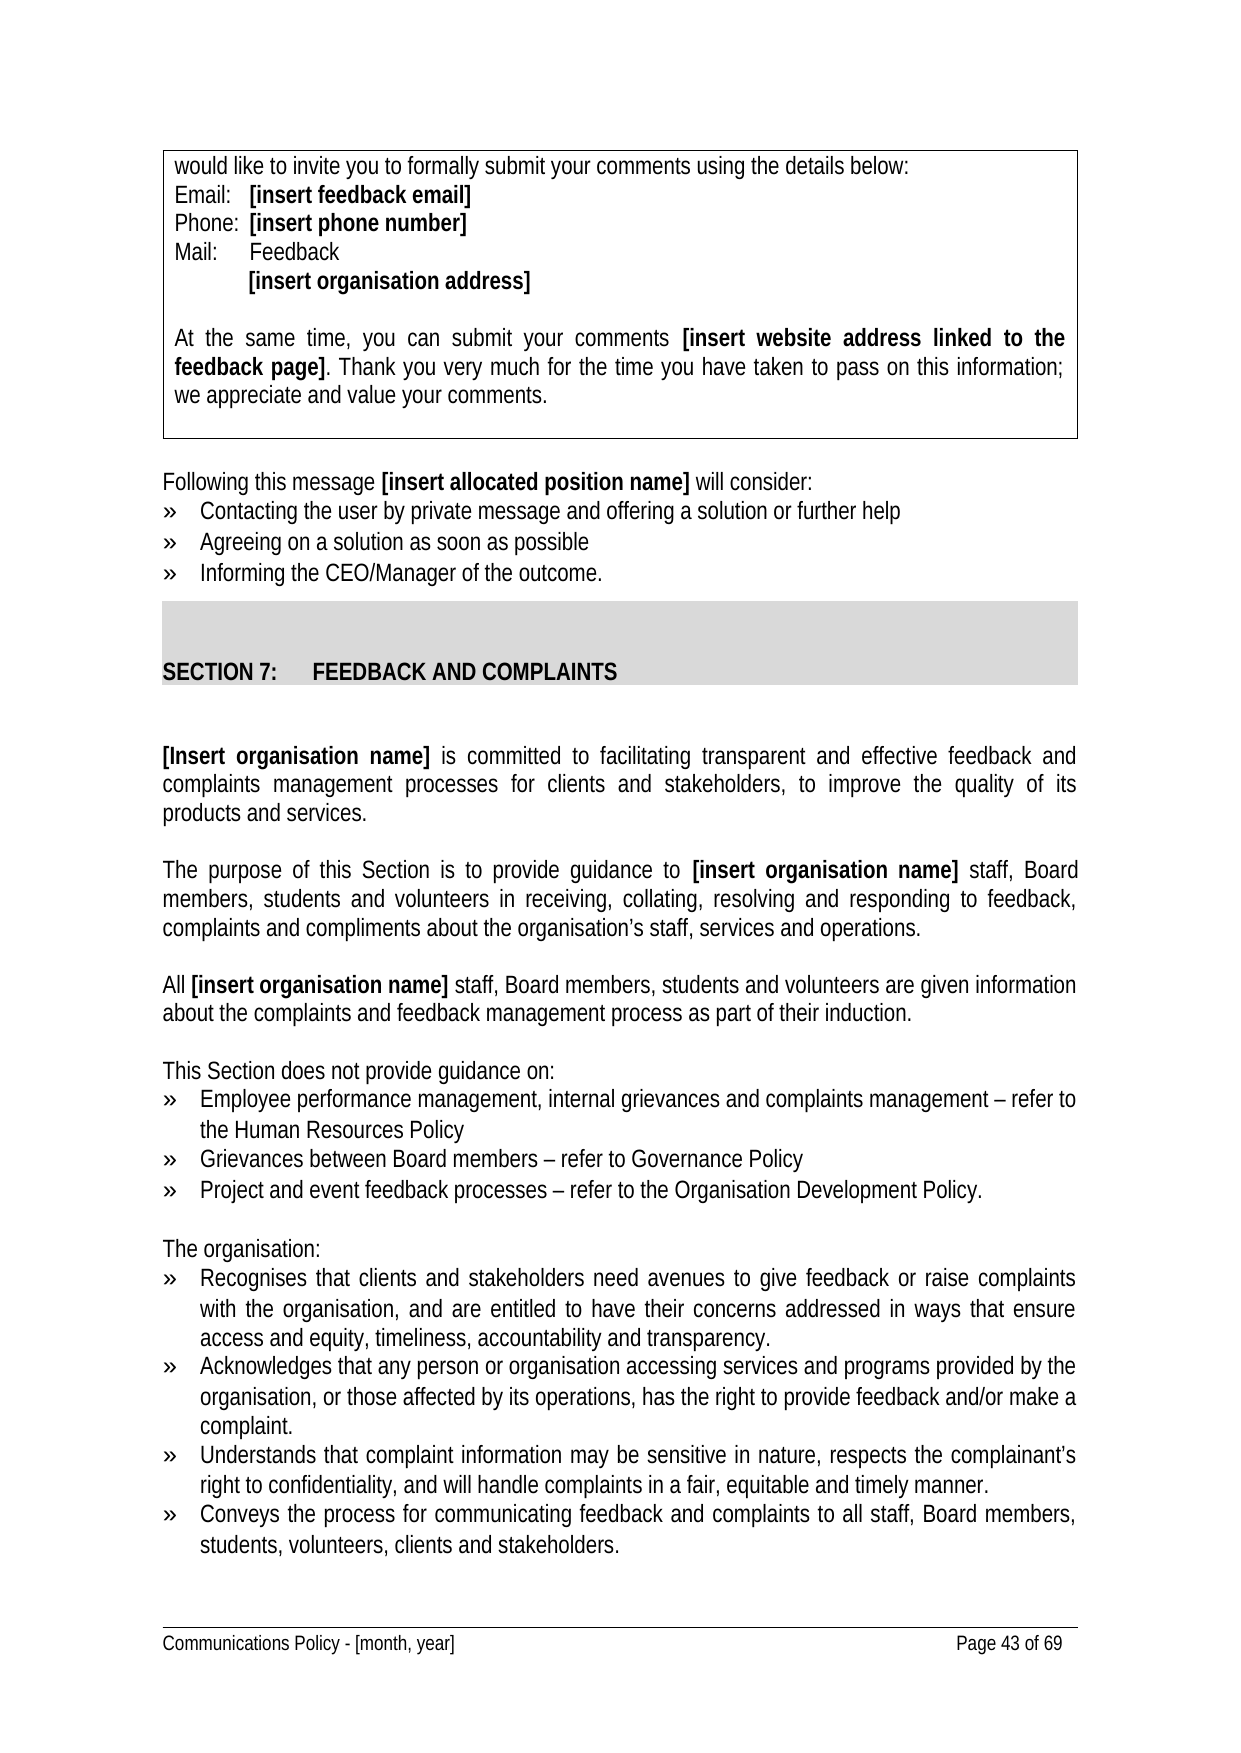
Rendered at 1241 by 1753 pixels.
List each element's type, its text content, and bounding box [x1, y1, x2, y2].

list Grievances between Board members – refer to Governance Policy [162, 1144, 1078, 1175]
list Conveys the process for communicating feedback and complaints to all staff, Board members, students, volunteers, clients and stakeholders. [162, 1499, 1078, 1559]
list Informing the CEO/Manager of the outcome. [162, 558, 1078, 589]
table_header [164, 151, 1077, 437]
text This Section does not provide guidance on: [162, 1056, 1078, 1084]
subtitle SECTION 7: FEEDBACK AND COMPLAINTS [162, 657, 1078, 685]
list Recognises that clients and stakeholders need avenues to give feedback or raise complaints with the organisation, and are entitled to have their concerns addressed in ways that ensure access and equity, timeliness, accountability and transparency. [162, 1263, 1078, 1351]
text The purpose of this Section is to provide guidance to [insert organisation name] staff, Board members, students and volunteers in receiving, collating, resolving and responding to feedback, complaints and compliments about the organisation’s staff, services and operations. [162, 855, 1078, 941]
list Understands that complaint information may be sensitive in nature, respects the complainant’s right to confidentiality, and will handle complaints in a fair, equitable and timely manner. [162, 1439, 1078, 1499]
text The organisation: [162, 1234, 1078, 1263]
text All [insert organisation name] staff, Board members, students and volunteers are given information about the complaints and feedback management process as part of their induction. [162, 970, 1078, 1027]
list Agreeing on a solution as soon as possible [162, 527, 1078, 558]
text Following this message [insert allocated position name] will consider: [162, 467, 1078, 496]
list Acknowledges that any person or organisation accessing services and programs provided by the organisation, or those affected by its operations, has the right to provide feedback and/or make a complaint. [162, 1351, 1078, 1439]
list Project and event feedback processes – refer to the Organisation Development Policy. [162, 1175, 1078, 1206]
text [Insert organisation name] is committed to facilitating transparent and effective feedback and complaints management processes for clients and stakeholders, to improve the quality of its products and services. [162, 741, 1078, 827]
list Employee performance management, internal grievances and complaints management – refer to the Human Resources Policy [162, 1084, 1078, 1144]
list Contacting the user by private message and offering a solution or further help [162, 496, 1078, 527]
